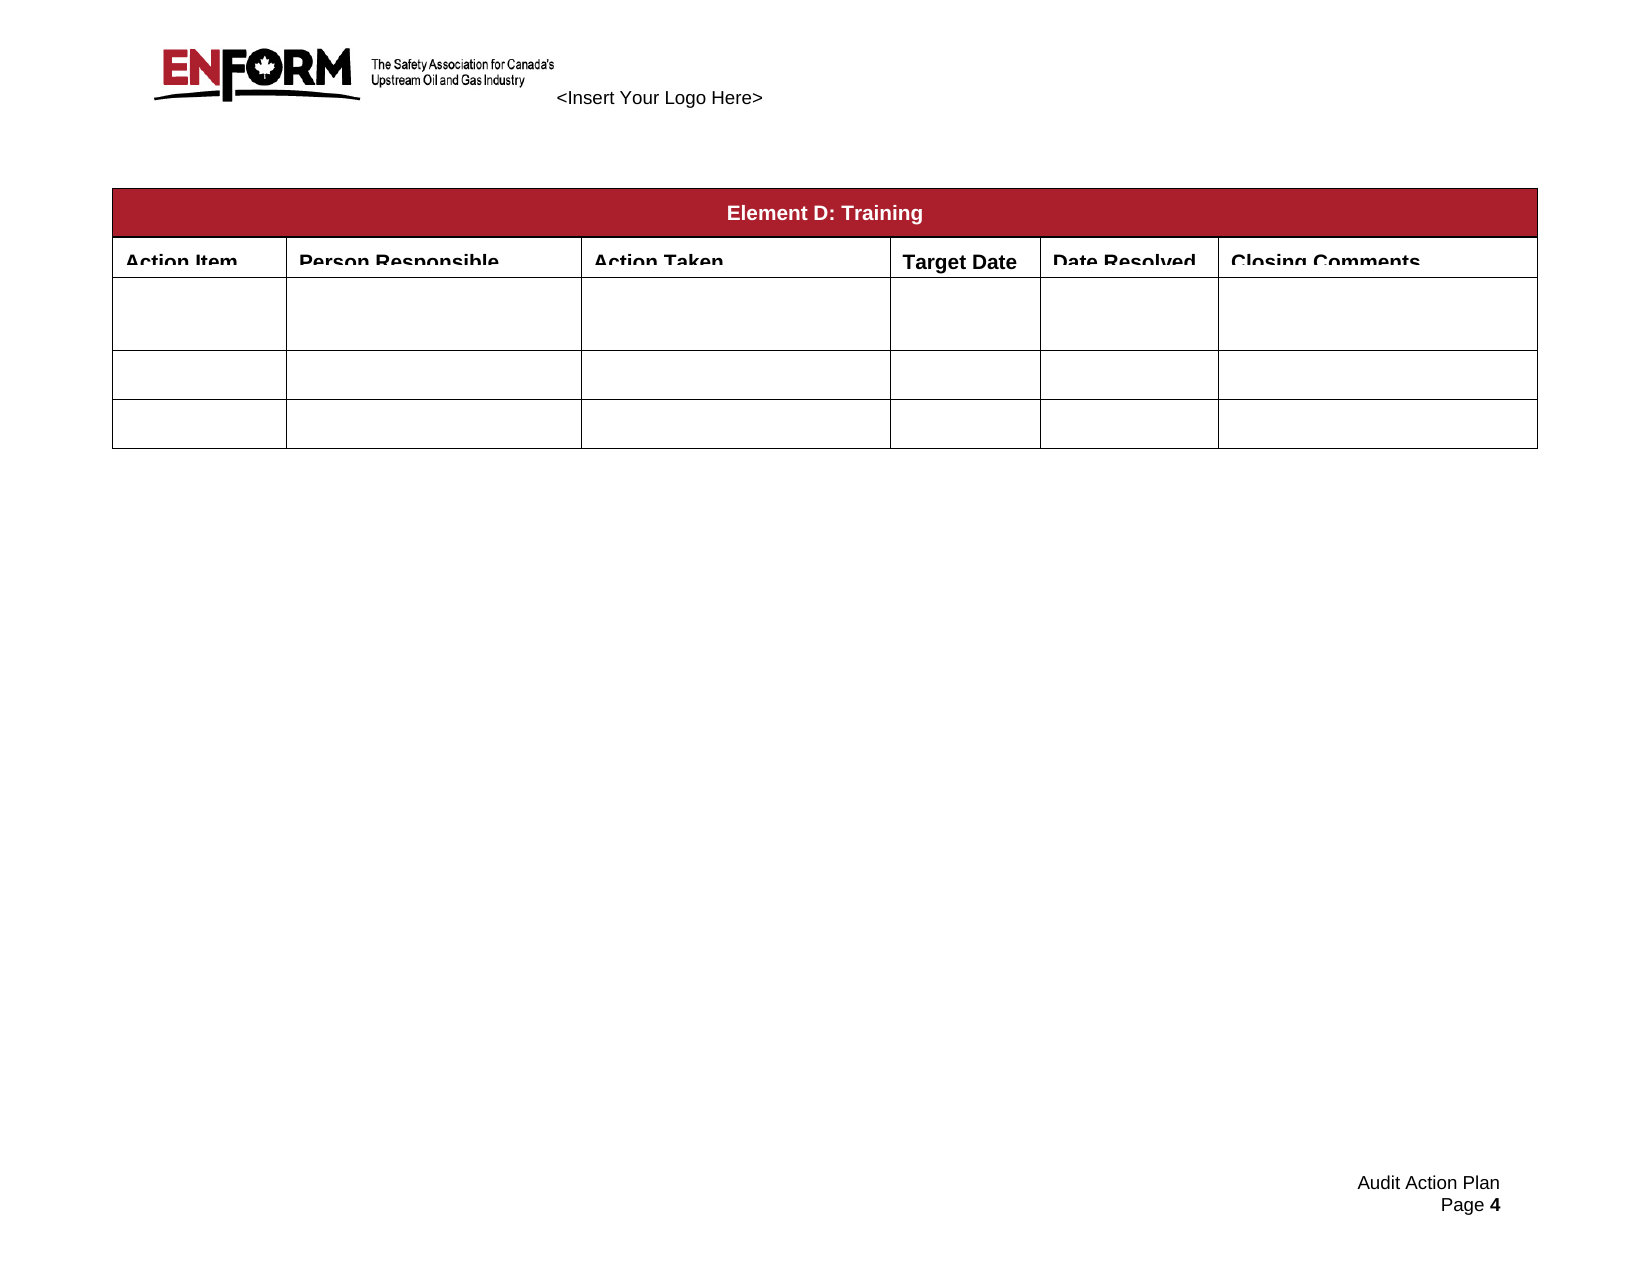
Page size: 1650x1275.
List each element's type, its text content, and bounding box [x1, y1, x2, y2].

table_cell Action Taken [582, 238, 890, 277]
table_cell [287, 351, 581, 399]
table_cell [1219, 400, 1537, 448]
table_cell [1041, 351, 1218, 399]
table_cell [1041, 278, 1218, 350]
table_cell Closing Comments [1219, 238, 1537, 277]
table_header Element D: Training [113, 189, 1537, 236]
table_cell [582, 400, 890, 448]
table_cell [891, 400, 1040, 448]
table_cell Action Item [113, 238, 286, 277]
table_cell [891, 278, 1040, 350]
table_cell [113, 351, 286, 399]
table_cell Person Responsible [287, 238, 581, 277]
table_cell [287, 278, 581, 350]
table_cell [113, 400, 286, 448]
table_cell [1219, 351, 1537, 399]
table_cell [1041, 400, 1218, 448]
table_cell [1219, 278, 1537, 350]
table_cell Target Date [891, 238, 1040, 277]
table_cell [891, 351, 1040, 399]
table_cell Date Resolved [1041, 238, 1218, 277]
table_cell [582, 278, 890, 350]
table_cell [113, 278, 286, 350]
table_cell [287, 400, 581, 448]
table_cell [582, 351, 890, 399]
picture [150, 45, 557, 105]
